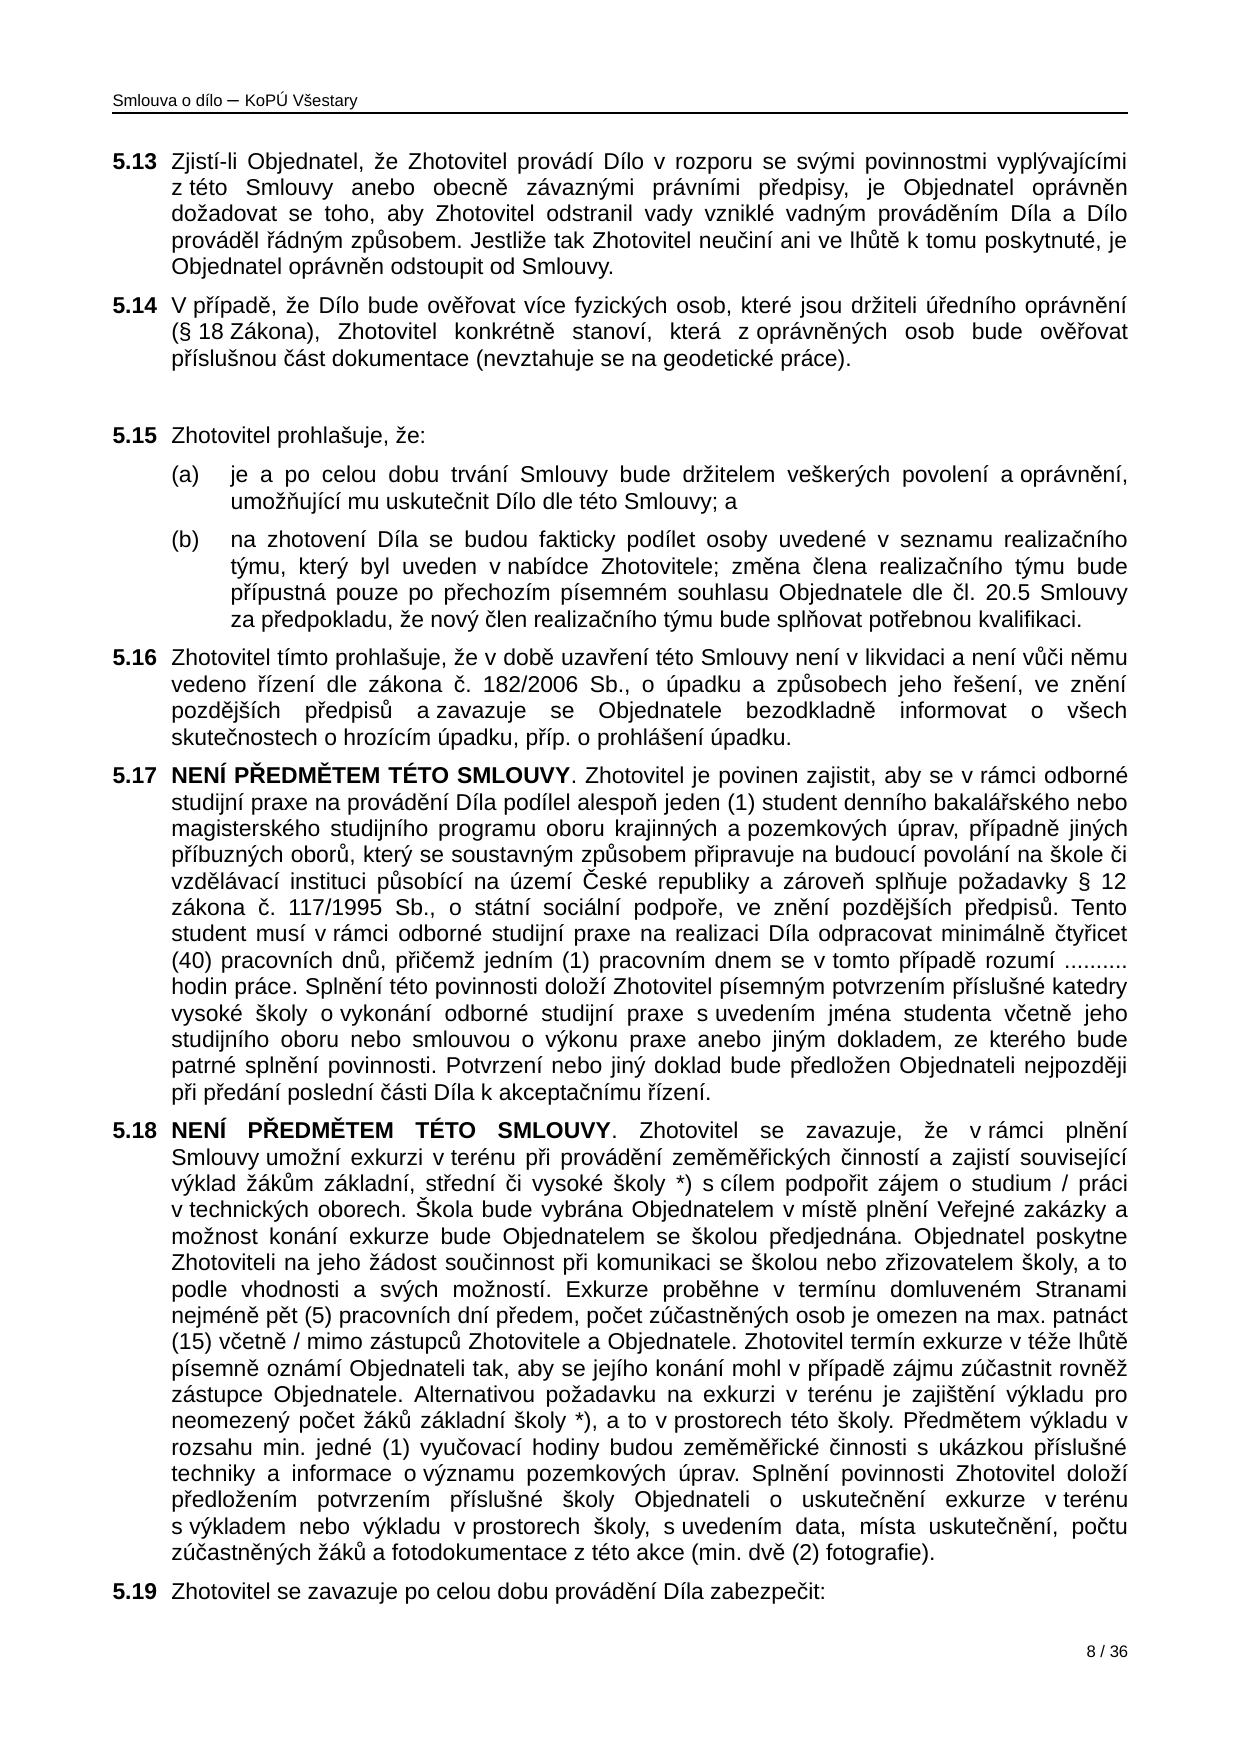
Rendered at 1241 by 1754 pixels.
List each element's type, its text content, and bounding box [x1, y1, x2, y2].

text Zjistí-li Objednatel, že Zhotovitel provádí Dílo v rozporu se svými povinnostmi vyplývajícími z této Smlouvy anebo obecně závaznými právními předpisy, je Objednatel oprávněn dožadovat se toho, aby Zhotovitel odstranil vady vzniklé vadným prováděním Díla a Dílo prováděl řádným způsobem. Jestliže tak Zhotovitel neučiní ani ve lhůtě k tomu poskytnuté, je Objednatel oprávněn odstoupit od Smlouvy. [112, 148, 1128, 279]
list na zhotovení Díla se budou fakticky podílet osoby uvedené v seznamu realizačního týmu, který byl uveden v nabídce Zhotovitele; změna člena realizačního týmu bude přípustná pouze po přechozím písemném souhlasu Objednatele dle čl. 20.5 Smlouvy za předpokladu, že nový člen realizačního týmu bude splňovat potřebnou kvalifikaci. [171, 526, 1128, 632]
list je a po celou dobu trvání Smlouvy bude držitelem veškerých povolení a oprávnění, umožňující mu uskutečnit Dílo dle této Smlouvy; a [171, 461, 1128, 514]
text NENÍ PŘEDMĚTEM TÉTO SMLOUVY. Zhotovitel je povinen zajistit, aby se v rámci odborné studijní praxe na provádění Díla podílel alespoň jeden (1) student denního bakalářského nebo magisterského studijního programu oboru krajinných a pozemkových úprav, případně jiných příbuzných oborů, který se soustavným způsobem připravuje na budoucí povolání na škole či vzdělávací instituci působící na území České republiky a zároveň splňuje požadavky § 12 zákona č. 117/1995 Sb., o státní sociální podpoře, ve znění pozdějších předpisů. Tento student musí v rámci odborné studijní praxe na realizaci Díla odpracovat minimálně čtyřicet (40) pracovních dnů, přičemž jedním (1) pracovním dnem se v tomto případě rozumí .......... hodin práce. Splnění této povinnosti doloží Zhotovitel písemným potvrzením příslušné katedry vysoké školy o vykonání odborné studijní praxe s uvedením jména studenta včetně jeho studijního oboru nebo smlouvou o výkonu praxe anebo jiným dokladem, ze kterého bude patrné splnění povinnosti. Potvrzení nebo jiný doklad bude předložen Objednateli nejpozději při předání poslední části Díla k akceptačnímu řízení. [112, 762, 1128, 1105]
text V případě, že Dílo bude ověřovat více fyzických osob, které jsou držiteli úředního oprávnění (§ 18 Zákona), Zhotovitel konkrétně stanoví, která z oprávněných osob bude ověřovat příslušnou část dokumentace (nevztahuje se na geodetické práce). [112, 292, 1128, 371]
text Zhotovitel se zavazuje po celou dobu provádění Díla zabezpečit: [112, 1578, 1128, 1604]
text Zhotovitel tímto prohlašuje, že v době uzavření této Smlouvy není v likvidaci a není vůči němu vedeno řízení dle zákona č. 182/2006 Sb., o úpadku a způsobech jeho řešení, ve znění pozdějších předpisů a zavazuje se Objednatele bezodkladně informovat o všech skutečnostech o hrozícím úpadku, příp. o prohlášení úpadku. [112, 644, 1128, 750]
text Zhotovitel prohlašuje, že: [112, 422, 1128, 449]
text NENÍ PŘEDMĚTEM TÉTO SMLOUVY. Zhotovitel se zavazuje, že v rámci plnění Smlouvy umožní exkurzi v terénu při provádění zeměměřických činností a zajistí související výklad žákům základní, střední či vysoké školy *) s cílem podpořit zájem o studium / práci v technických oborech. Škola bude vybrána Objednatelem v místě plnění Veřejné zakázky a možnost konání exkurze bude Objednatelem se školou předjednána. Objednatel poskytne Zhotoviteli na jeho žádost součinnost při komunikaci se školou nebo zřizovatelem školy, a to podle vhodnosti a svých možností. Exkurze proběhne v termínu domluveném Stranami nejméně pět (5) pracovních dní předem, počet zúčastněných osob je omezen na max. patnáct (15) včetně / mimo zástupců Zhotovitele a Objednatele. Zhotovitel termín exkurze v téže lhůtě písemně oznámí Objednateli tak, aby se jejího konání mohl v případě zájmu zúčastnit rovněž zástupce Objednatele. Alternativou požadavku na exkurzi v terénu je zajištění výkladu pro neomezený počet žáků základní školy *), a to v prostorech této školy. Předmětem výkladu v rozsahu min. jedné (1) vyučovací hodiny budou zeměměřické činnosti s ukázkou příslušné techniky a informace o významu pozemkových úprav. Splnění povinnosti Zhotovitel doloží předložením potvrzením příslušné školy Objednateli o uskutečnění exkurze v terénu s výkladem nebo výkladu v prostorech školy, s uvedením data, místa uskutečnění, počtu zúčastněných žáků a fotodokumentace z této akce (min. dvě (2) fotografie). [112, 1117, 1128, 1565]
